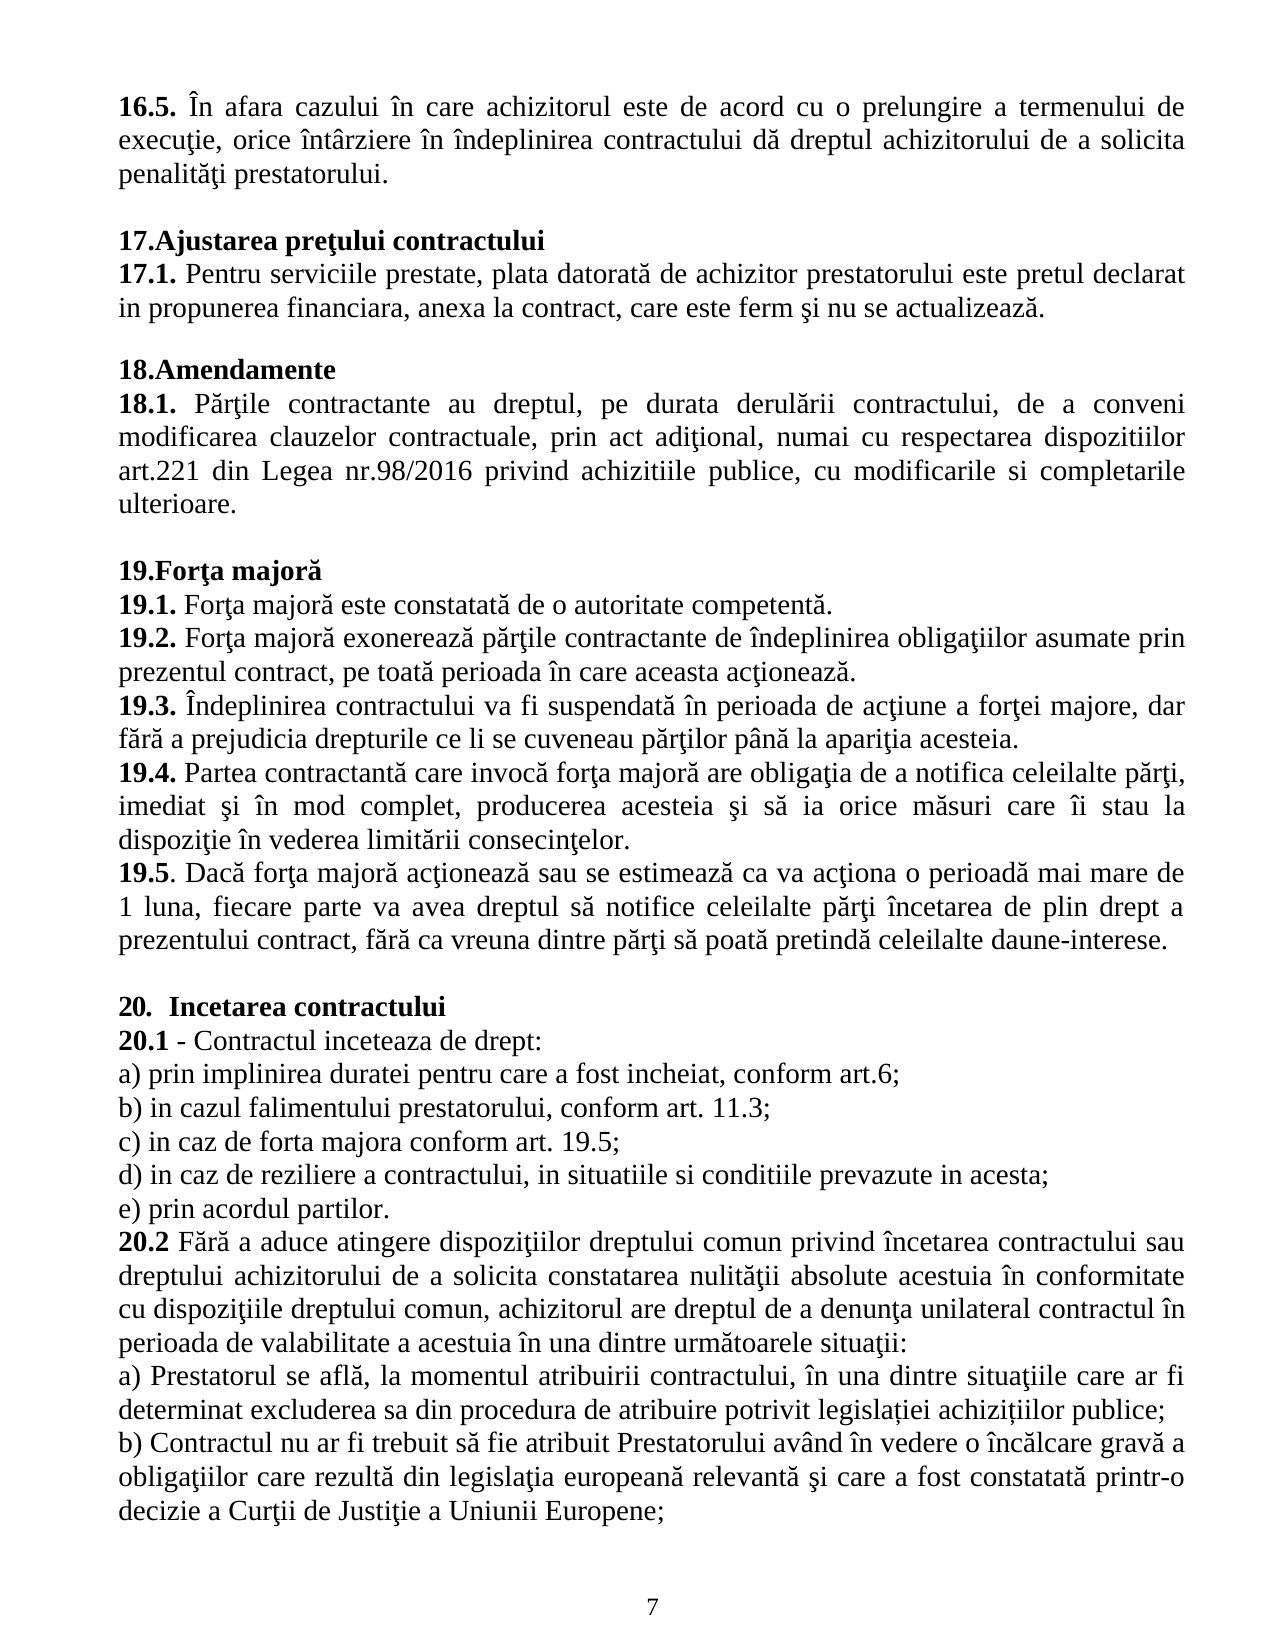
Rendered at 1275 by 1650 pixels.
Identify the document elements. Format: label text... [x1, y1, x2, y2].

text 19.3. Îndeplinirea contractului va fi suspendată în perioada de acţiune a forţei majore, dar fără a prejudicia drepturile ce li se cuveneau părţilor până la apariţia acesteia. [118, 688, 1186, 755]
text c) in caz de forta majora conform art. 19.5; [118, 1124, 1186, 1157]
text 19.2. Forţa majoră exonerează părţile contractante de îndeplinirea obligaţiilor asumate prin prezentul contract, pe toată perioada în care aceasta acţionează. [118, 621, 1186, 688]
text 19.1. Forţa majoră este constatată de o autoritate competentă. [118, 587, 1186, 621]
text 19.4. Partea contractantă care invocă forţa majoră are obligaţia de a notifica celeilalte părţi, imediat şi în mod complet, producerea acesteia şi să ia orice măsuri care îi stau la dispoziţie în vederea limitării consecinţelor. [118, 755, 1186, 855]
text a) prin implinirea duratei pentru care a fost incheiat, conform art.6; [118, 1057, 1186, 1090]
text 18.Amendamente [118, 352, 1186, 386]
text 16.5. În afara cazului în care achizitorul este de acord cu o prelungire a termenului de execuţie, orice întârziere în îndeplinirea contractului dă dreptul achizitorului de a solicita penalităţi prestatorului. [118, 89, 1186, 189]
text 17.1. Pentru serviciile prestate, plata datorată de achizitor prestatorului este pretul declarat in propunerea financiara, anexa la contract, care este ferm şi nu se actualizează. [118, 256, 1186, 323]
text 20.1 - Contractul inceteaza de drept: [118, 1023, 1186, 1057]
text 18.1. Părţile contractante au dreptul, pe durata derulării contractului, de a conveni modificarea clauzelor contractuale, prin act adiţional, numai cu respectarea dispozitiilor art.221 din Legea nr.98/2016 privind achizitiile publice, cu modificarile si completarile ulterioare. [118, 386, 1186, 520]
text e) prin acordul partilor. [118, 1191, 1186, 1224]
text 19.5. Dacă forţa majoră acţionează sau se estimează ca va acţiona o perioadă mai mare de 1 luna, fiecare parte va avea dreptul să notifice celeilalte părţi încetarea de plin drept a prezentului contract, fără ca vreuna dintre părţi să poată pretindă celeilalte daune-interese. [118, 855, 1186, 956]
text d) in caz de reziliere a contractului, in situatiile si conditiile prevazute in acesta; [118, 1157, 1186, 1191]
text b) in cazul falimentului prestatorului, conform art. 11.3; [118, 1090, 1186, 1124]
text a) Prestatorul se află, la momentul atribuirii contractului, în una dintre situaţiile care ar fi determinat excluderea sa din procedura de atribuire potrivit legislației achizițiilor publice; [118, 1358, 1186, 1426]
text 20. Incetarea contractului [118, 989, 1186, 1023]
text b) Contractul nu ar fi trebuit să fie atribuit Prestatorului având în vedere o încălcare gravă a obligaţiilor care rezultă din legislaţia europeană relevantă şi care a fost constatată printr-o decizie a Curţii de Justiţie a Uniunii Europene; [118, 1426, 1186, 1526]
text 19.Forţa majoră [118, 553, 1186, 587]
text 20.2 Fără a aduce atingere dispoziţiilor dreptului comun privind încetarea contractului sau dreptului achizitorului de a solicita constatarea nulităţii absolute acestuia în conformitate cu dispoziţiile dreptului comun, achizitorul are dreptul de a denunţa unilateral contractul în perioada de valabilitate a acestuia în una dintre următoarele situaţii: [118, 1224, 1186, 1358]
text 17.Ajustarea preţului contractului [118, 223, 1186, 256]
